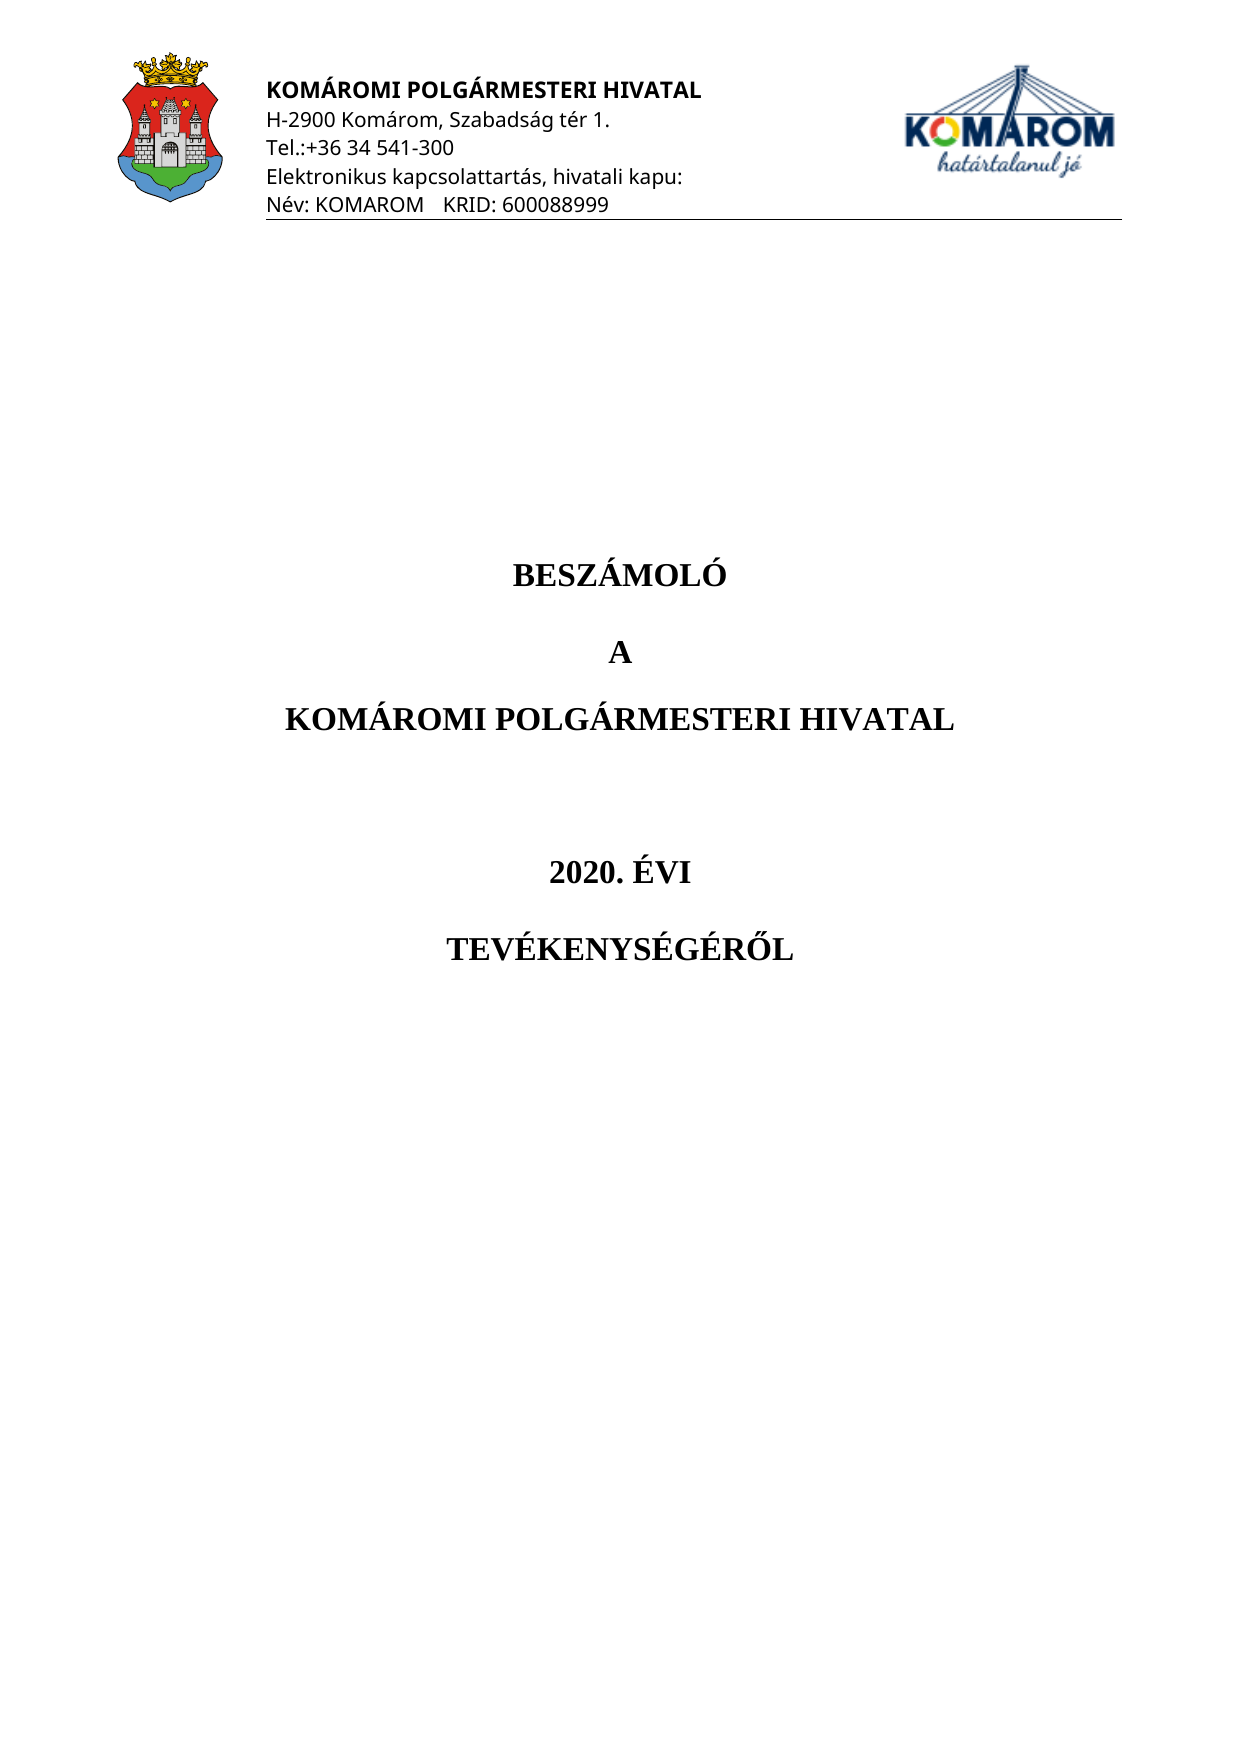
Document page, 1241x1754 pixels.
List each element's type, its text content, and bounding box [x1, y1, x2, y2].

text KOMÁROMI POLGÁRMESTERI HIVATAL [148, 699, 1093, 737]
text BESZÁMOLÓ [148, 556, 1093, 594]
text TEVÉKENYSÉGÉRŐL [148, 929, 1093, 967]
picture [879, 56, 1139, 185]
text A [148, 632, 1093, 671]
text 2020. ÉVI [148, 852, 1093, 890]
